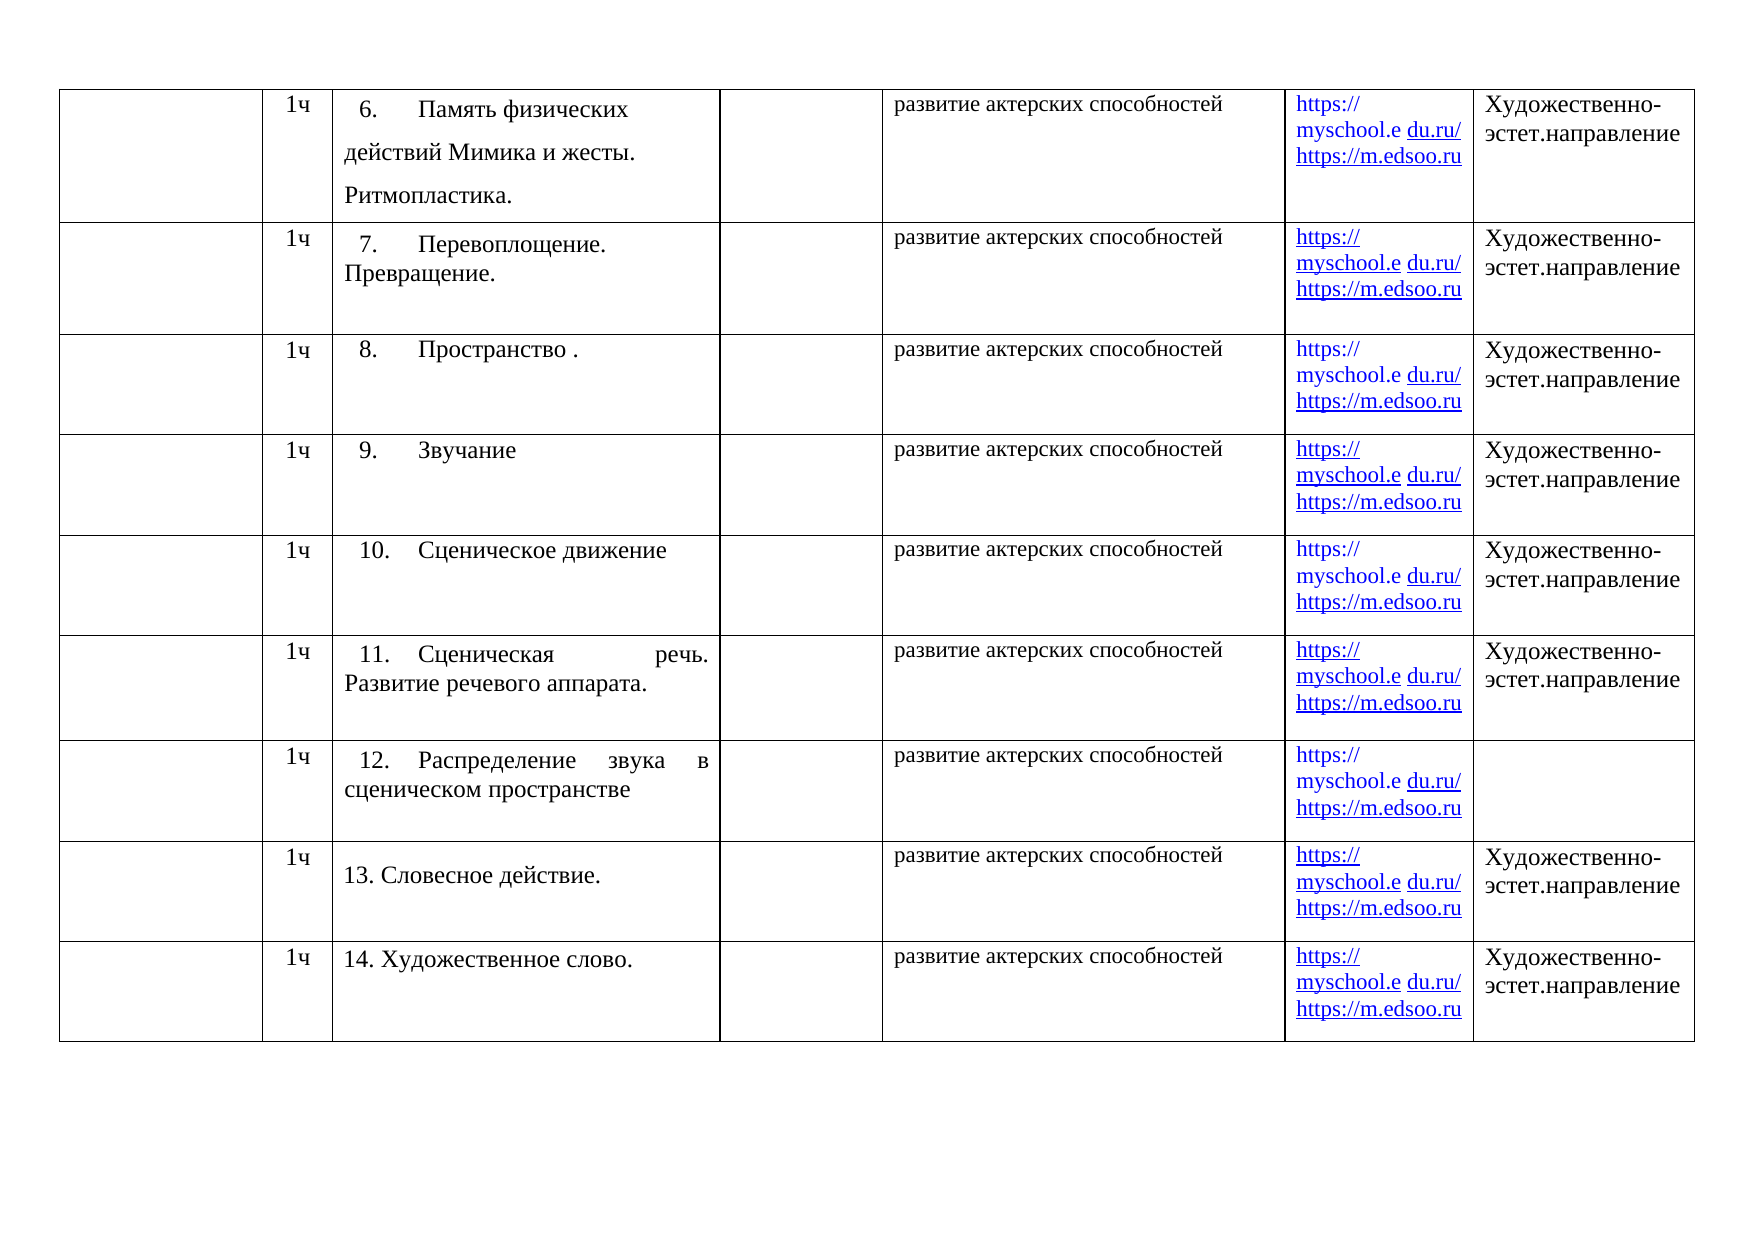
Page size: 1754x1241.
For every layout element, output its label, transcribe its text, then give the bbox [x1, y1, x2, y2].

table_cell [60, 90, 262, 222]
table_cell [721, 536, 882, 635]
table_cell [60, 435, 262, 534]
table_cell развитие актерских способностей [883, 636, 1284, 740]
table_cell [721, 636, 882, 740]
table_cell развитие актерских способностей [883, 536, 1284, 635]
table_cell [60, 942, 262, 1041]
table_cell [1474, 90, 1694, 222]
table_cell https://myschool.e du.ru/ https://m.edsoo.ru [1286, 636, 1473, 740]
table_cell развитие актерских способностей [883, 842, 1284, 941]
table_cell Звучание [333, 435, 719, 534]
table_cell Словесное действие. [333, 842, 719, 941]
table_cell [721, 223, 882, 334]
table_cell 1ч [263, 842, 332, 941]
table_cell [60, 223, 262, 334]
table_cell развитие актерских способностей [883, 741, 1284, 841]
table_cell развитие актерских способностей [883, 435, 1284, 534]
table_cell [1286, 842, 1473, 941]
table_cell 1ч [263, 90, 332, 222]
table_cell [1286, 90, 1473, 222]
table_cell Сценическая речь. Развитие речевого аппарата. [333, 636, 719, 740]
table_cell [60, 536, 262, 635]
table_cell Художественно-эстет.направление [1474, 636, 1694, 740]
table_cell Художественно-эстет.направление [1474, 223, 1694, 334]
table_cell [883, 90, 1284, 222]
table_cell Память физических действий Мимика и жесты. Ритмопластика. [333, 90, 719, 222]
table_cell [721, 335, 882, 434]
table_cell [1286, 942, 1473, 1041]
table_cell Художественно-эстет.направление [1474, 435, 1694, 534]
table_cell [60, 335, 262, 434]
table_cell [721, 90, 882, 222]
table_cell Сценическое движение [333, 536, 719, 635]
table_cell [721, 942, 882, 1041]
table_cell Художественно-эстет.направление [1474, 842, 1694, 941]
table_cell Перевоплощение. Превращение. [333, 223, 719, 334]
table_cell https://myschool.e du.ru/ https://m.edsoo.ru [1286, 435, 1473, 534]
table_cell [1474, 741, 1694, 841]
table_cell [721, 741, 882, 841]
table_cell 1ч [263, 435, 332, 534]
table_cell 1ч [263, 636, 332, 740]
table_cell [883, 942, 1284, 1041]
table_cell [60, 741, 262, 841]
table_cell [721, 435, 882, 534]
table_cell Художественно-эстет.направление [1474, 335, 1694, 434]
table_cell 1ч [263, 942, 332, 1041]
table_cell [1474, 942, 1694, 1041]
table_cell Пространство . [333, 335, 719, 434]
table_cell https://myschool.e du.ru/ https://m.edsoo.ru [1286, 536, 1473, 635]
table_cell 1ч [263, 335, 332, 434]
table_cell 1ч [263, 223, 332, 334]
table_cell развитие актерских способностей [883, 223, 1284, 334]
table_cell Распределение звука в сценическом пространстве [333, 741, 719, 841]
table_cell Художественно-эстет.направление [1474, 536, 1694, 635]
table_cell развитие актерских способностей [883, 335, 1284, 434]
table_cell https://myschool.e du.ru/ https://m.edsoo.ru [1286, 335, 1473, 434]
table_cell Художественное слово. [333, 942, 719, 1041]
table_cell [60, 842, 262, 941]
table_cell https://myschool.e du.ru/ https://m.edsoo.ru [1286, 223, 1473, 334]
table_cell [721, 842, 882, 941]
table_cell [60, 636, 262, 740]
table_cell 1ч [263, 741, 332, 841]
table_cell 1ч [263, 536, 332, 635]
table_cell https://myschool.e du.ru/ https://m.edsoo.ru [1286, 741, 1473, 841]
